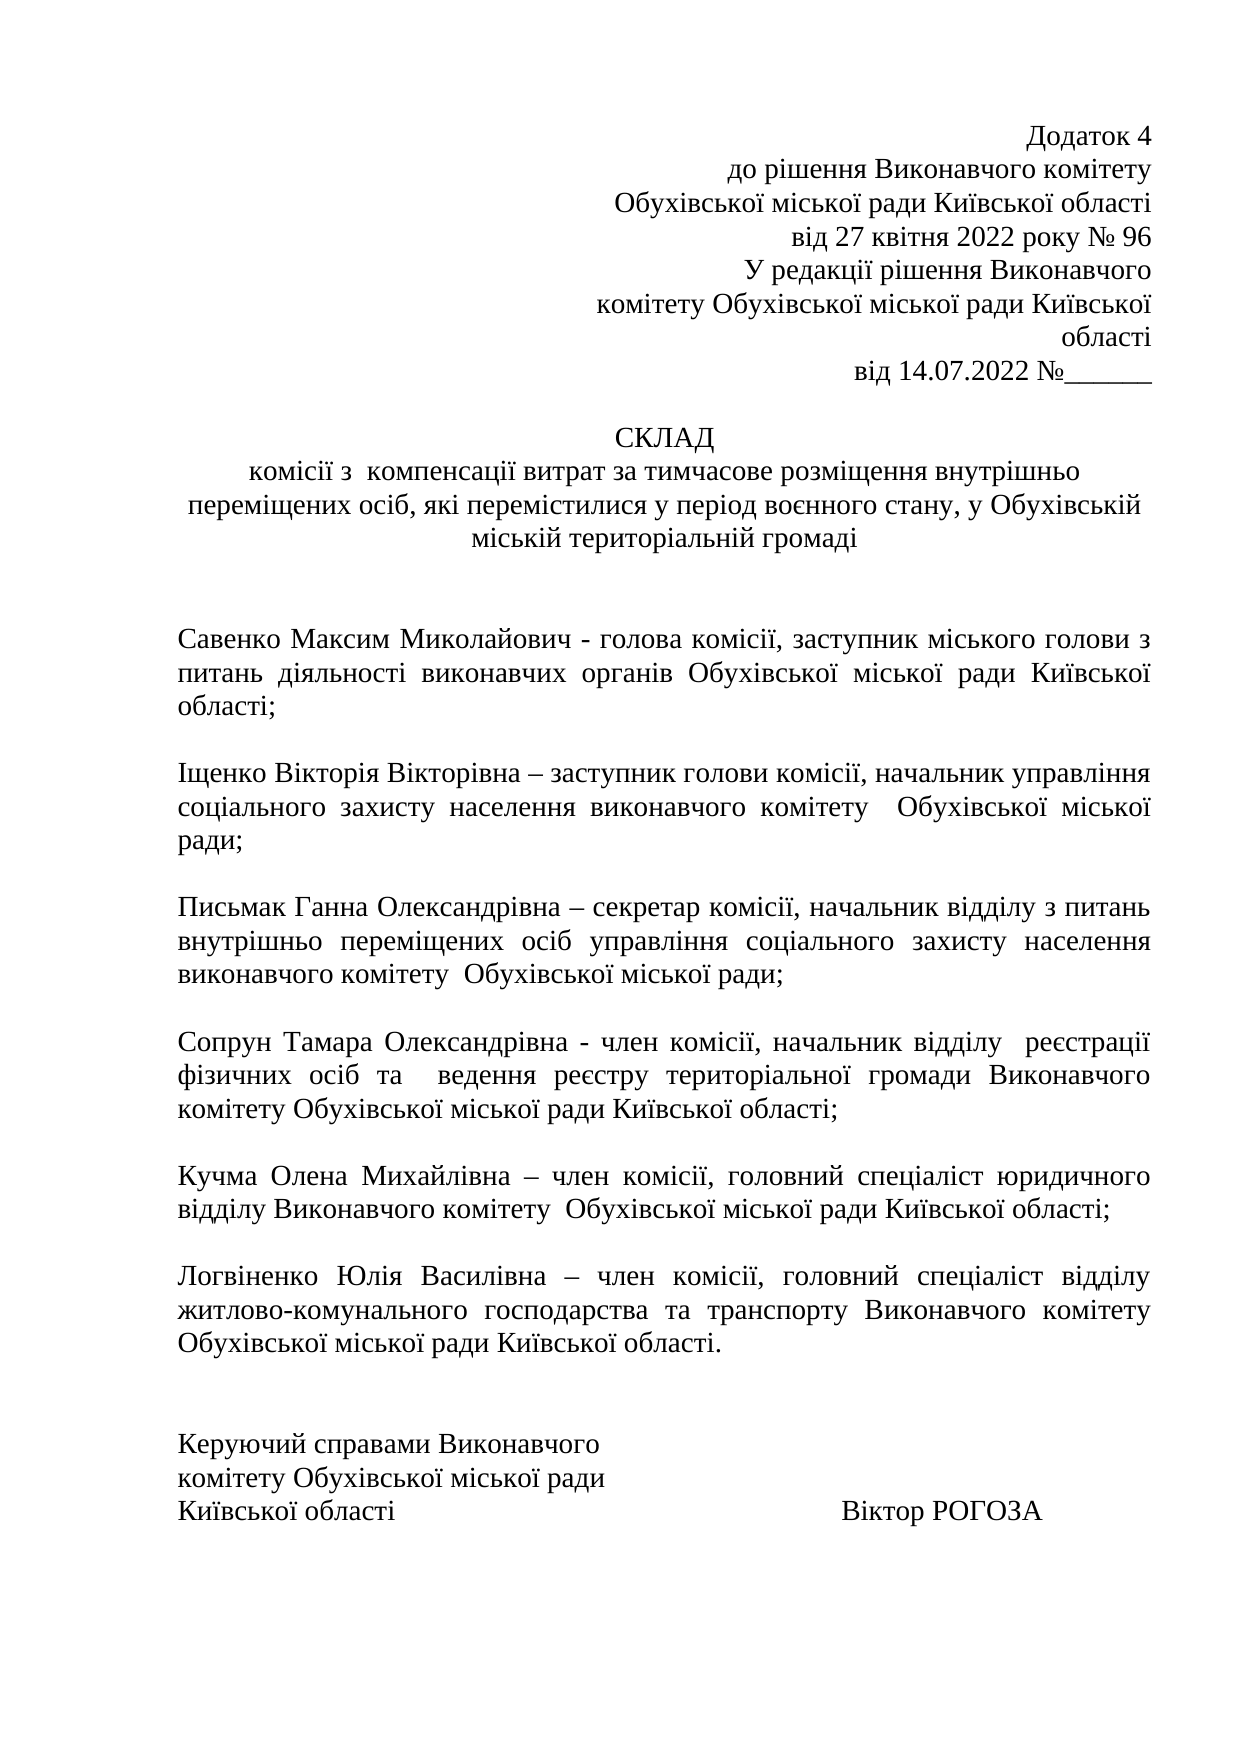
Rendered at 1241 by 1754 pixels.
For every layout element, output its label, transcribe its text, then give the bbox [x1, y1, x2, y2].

text Обухівської міської ради Київської області [177, 185, 1152, 219]
text Іщенко Вікторія Вікторівна – заступник голови комісії, начальник управління соціального захисту населення виконавчого комітету Обухівської міської ради; [177, 755, 1152, 856]
text Київської області Віктор РОГОЗА [177, 1493, 1152, 1527]
text комітету Обухівської міської ради [177, 1460, 1152, 1493]
text від 14.07.2022 №______ [576, 353, 1152, 386]
text від 27 квітня 2022 року № 96 [177, 219, 1152, 252]
text Керуючий справами Виконавчого [177, 1426, 1152, 1460]
text до рішення Виконавчого комітету [177, 152, 1152, 185]
text Логвіненко Юлія Василівна – член комісії, головний спеціаліст відділу житлово-комунального господарства та транспорту Виконавчого комітету Обухівської міської ради Київської області. [177, 1258, 1152, 1359]
text СКЛАД [177, 420, 1152, 453]
text Кучма Олена Михайлівна – член комісії, головний спеціаліст юридичного відділу Виконавчого комітету Обухівської міської ради Київської області; [177, 1158, 1152, 1225]
text Савенко Максим Миколайович - голова комісії, заступник міського голови з питань діяльності виконавчих органів Обухівської міської ради Київської області; [177, 621, 1152, 722]
text Сопрун Тамара Олександрівна - член комісії, начальник відділу реєстрації фізичних осіб та ведення реєстру територіальної громади Виконавчого комітету Обухівської міської ради Київської області; [177, 1024, 1152, 1124]
text Додаток 4 [177, 118, 1152, 152]
text комісії з компенсації витрат за тимчасове розміщення внутрішньо переміщених осіб, які перемістилися у період воєнного стану, у Обухівській міській територіальній громаді [177, 453, 1152, 554]
text У редакції рішення Виконавчого комітету Обухівської міської ради Київської області [576, 252, 1152, 353]
text Письмак Ганна Олександрівна – секретар комісії, начальник відділу з питань внутрішньо переміщених осіб управління соціального захисту населення виконавчого комітету Обухівської міської ради; [177, 889, 1152, 990]
